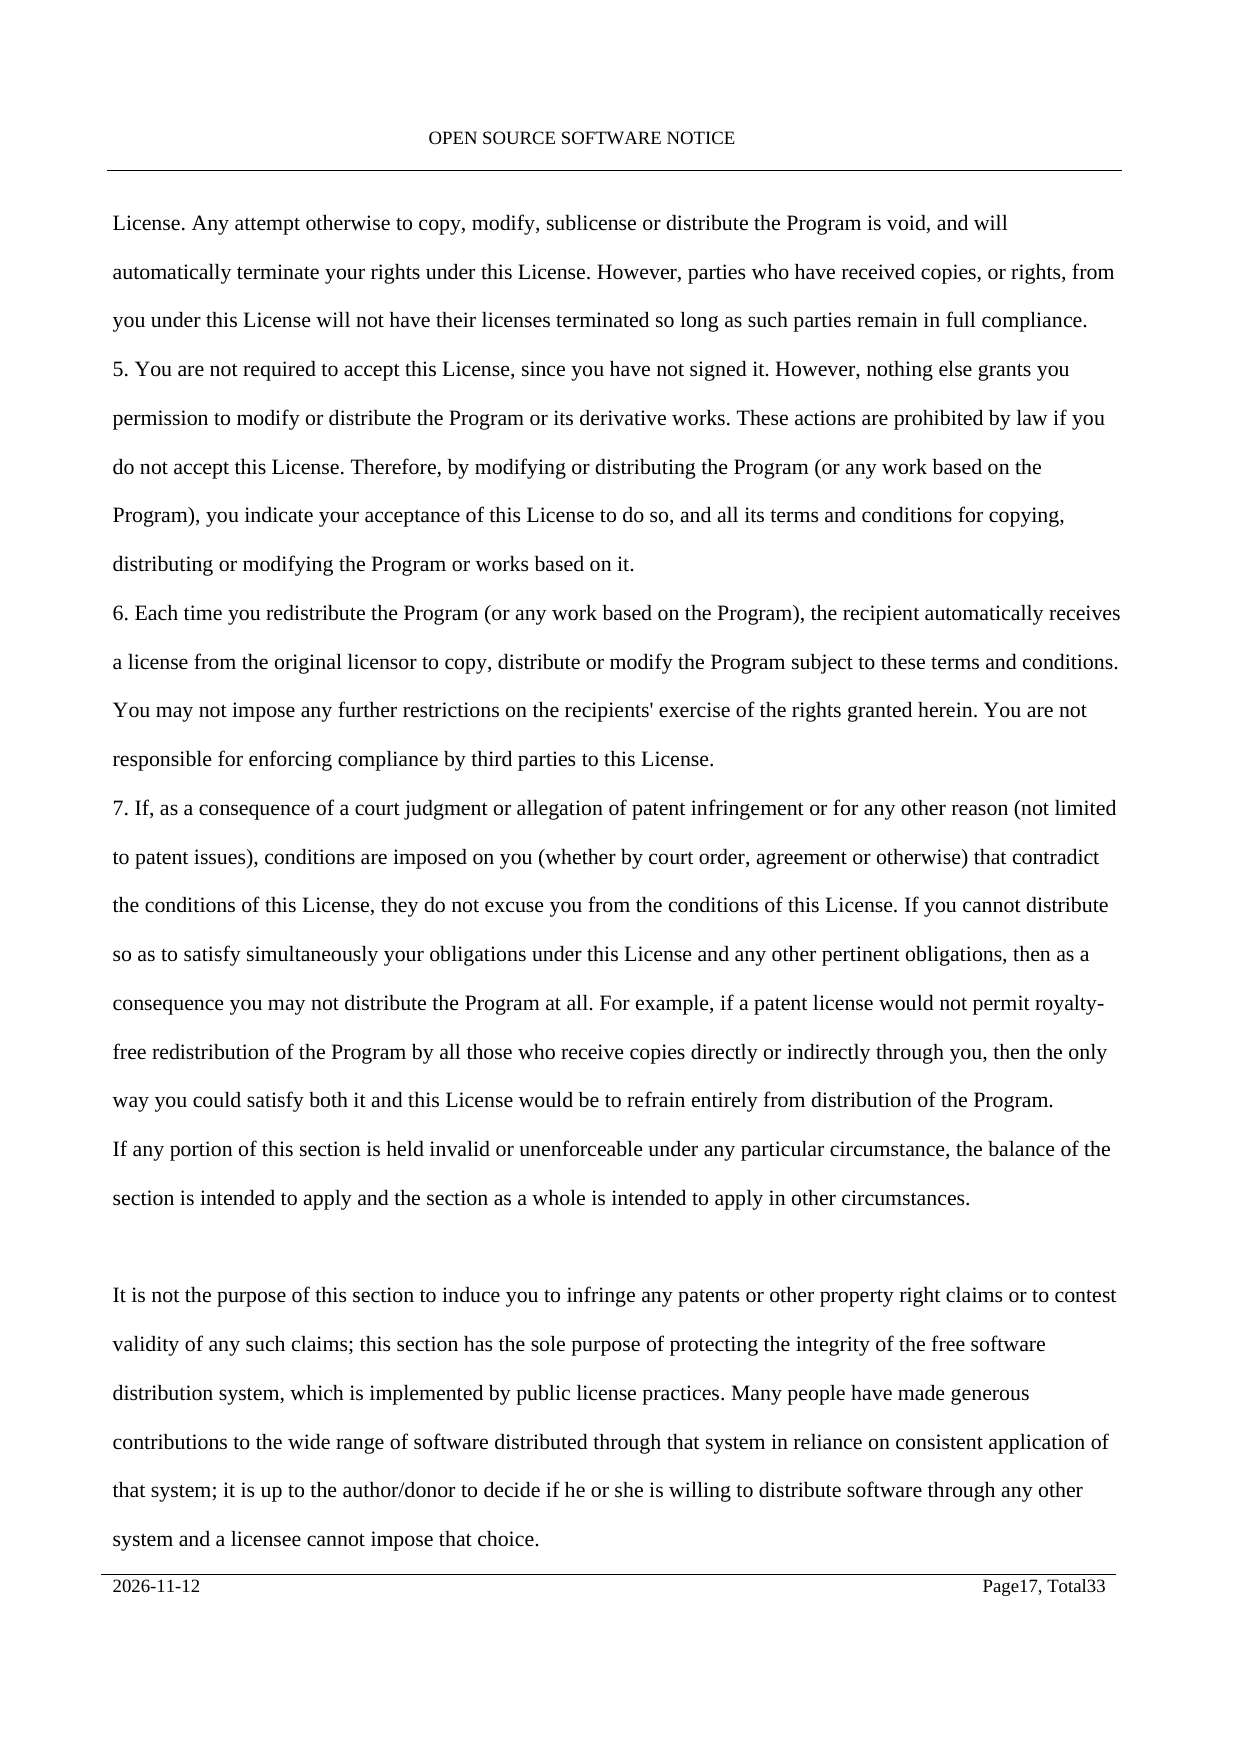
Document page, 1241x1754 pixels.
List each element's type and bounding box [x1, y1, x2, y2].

text [112, 206, 1128, 1555]
